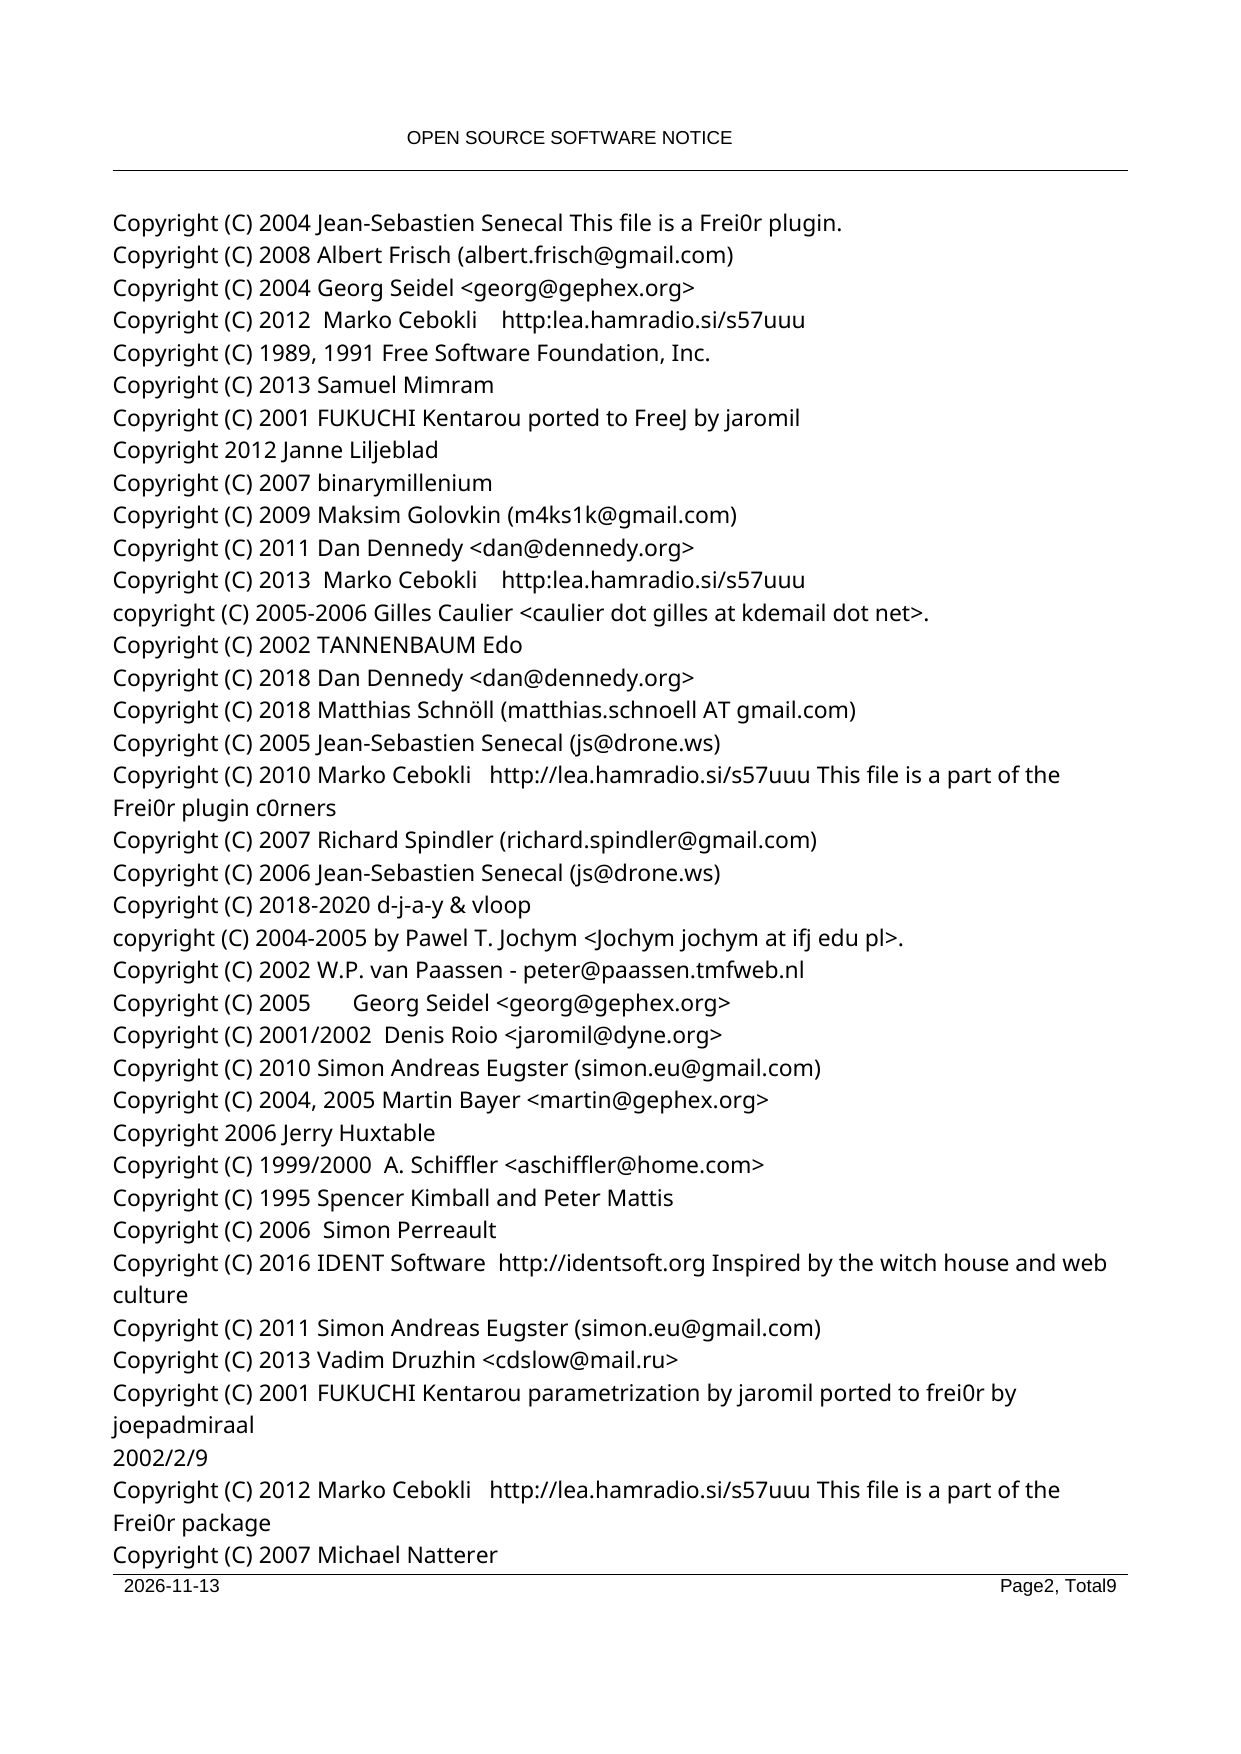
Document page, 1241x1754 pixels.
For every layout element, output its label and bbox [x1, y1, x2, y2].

text [112, 206, 1128, 1571]
